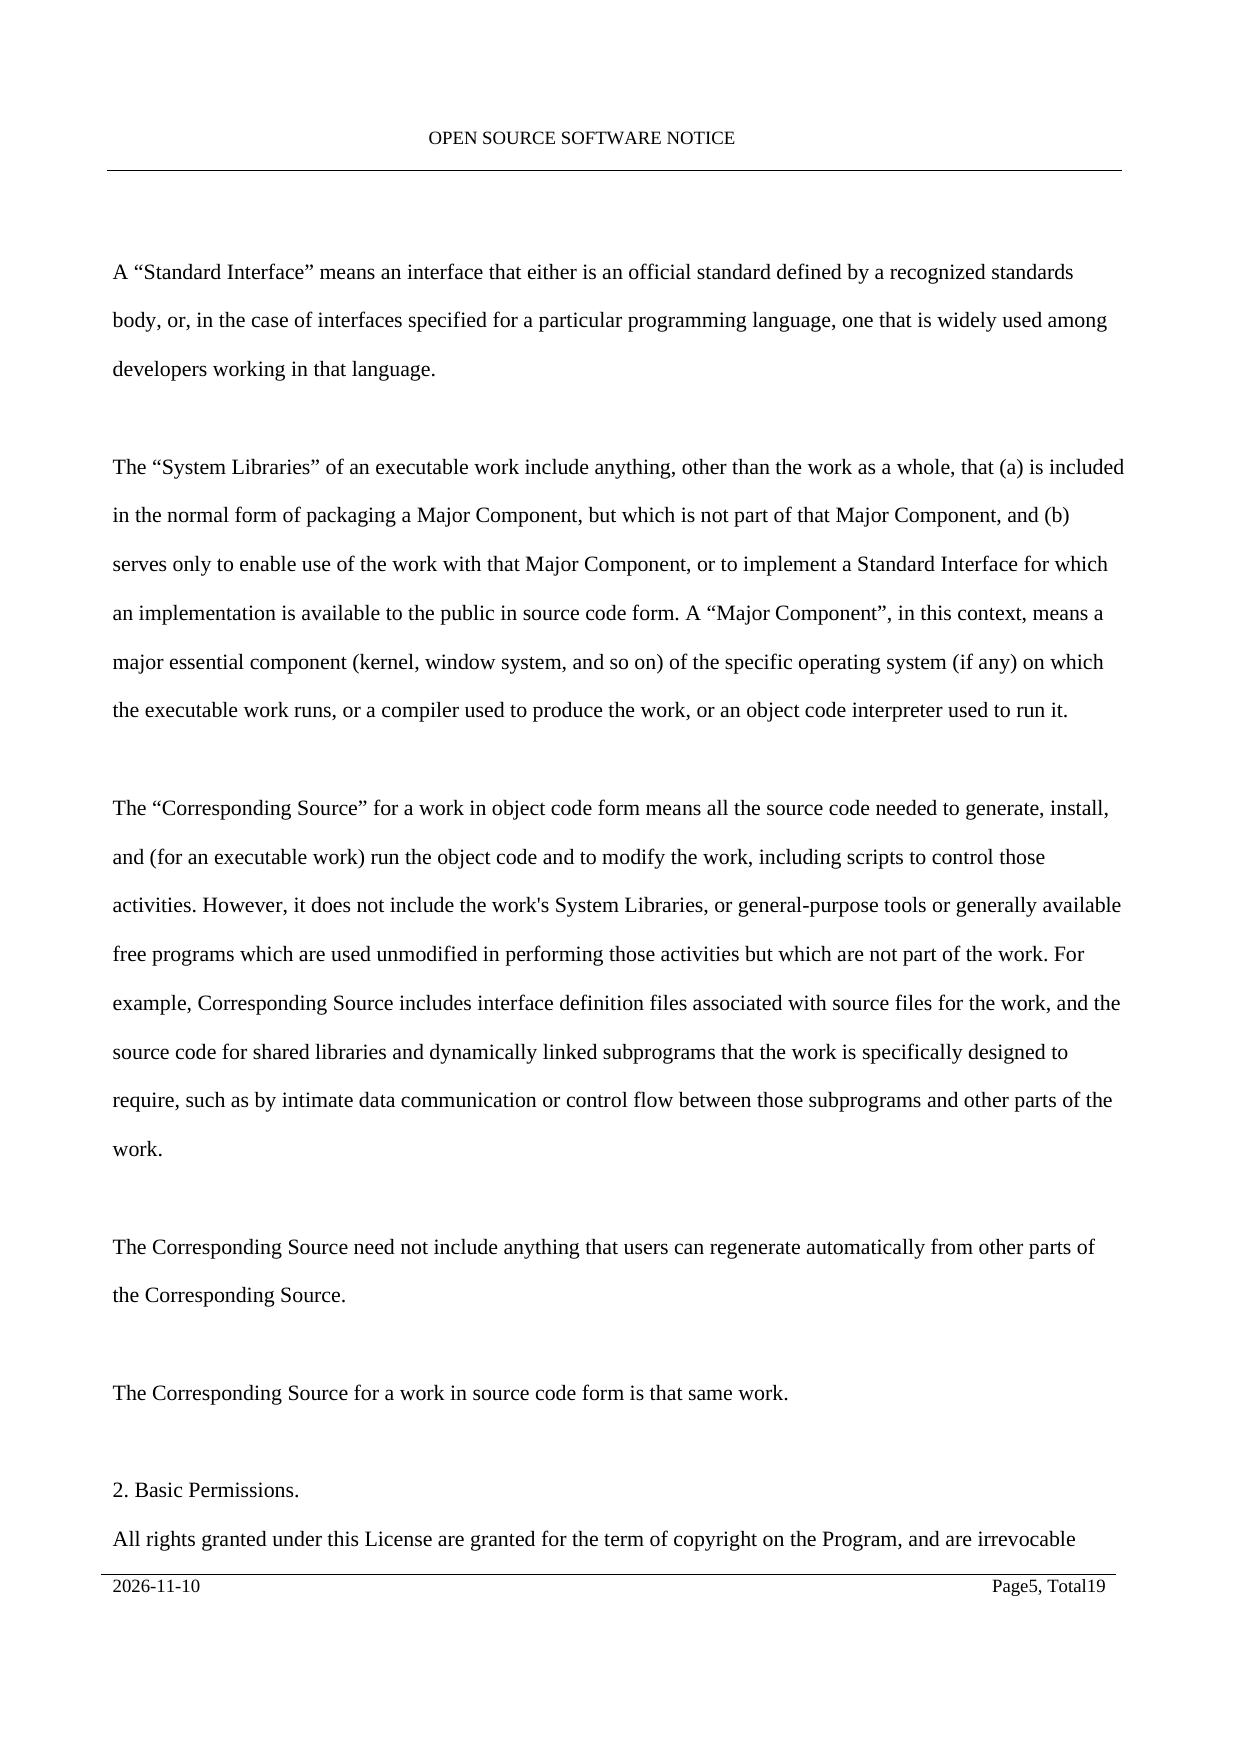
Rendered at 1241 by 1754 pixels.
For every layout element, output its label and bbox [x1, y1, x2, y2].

text [112, 206, 1128, 1555]
